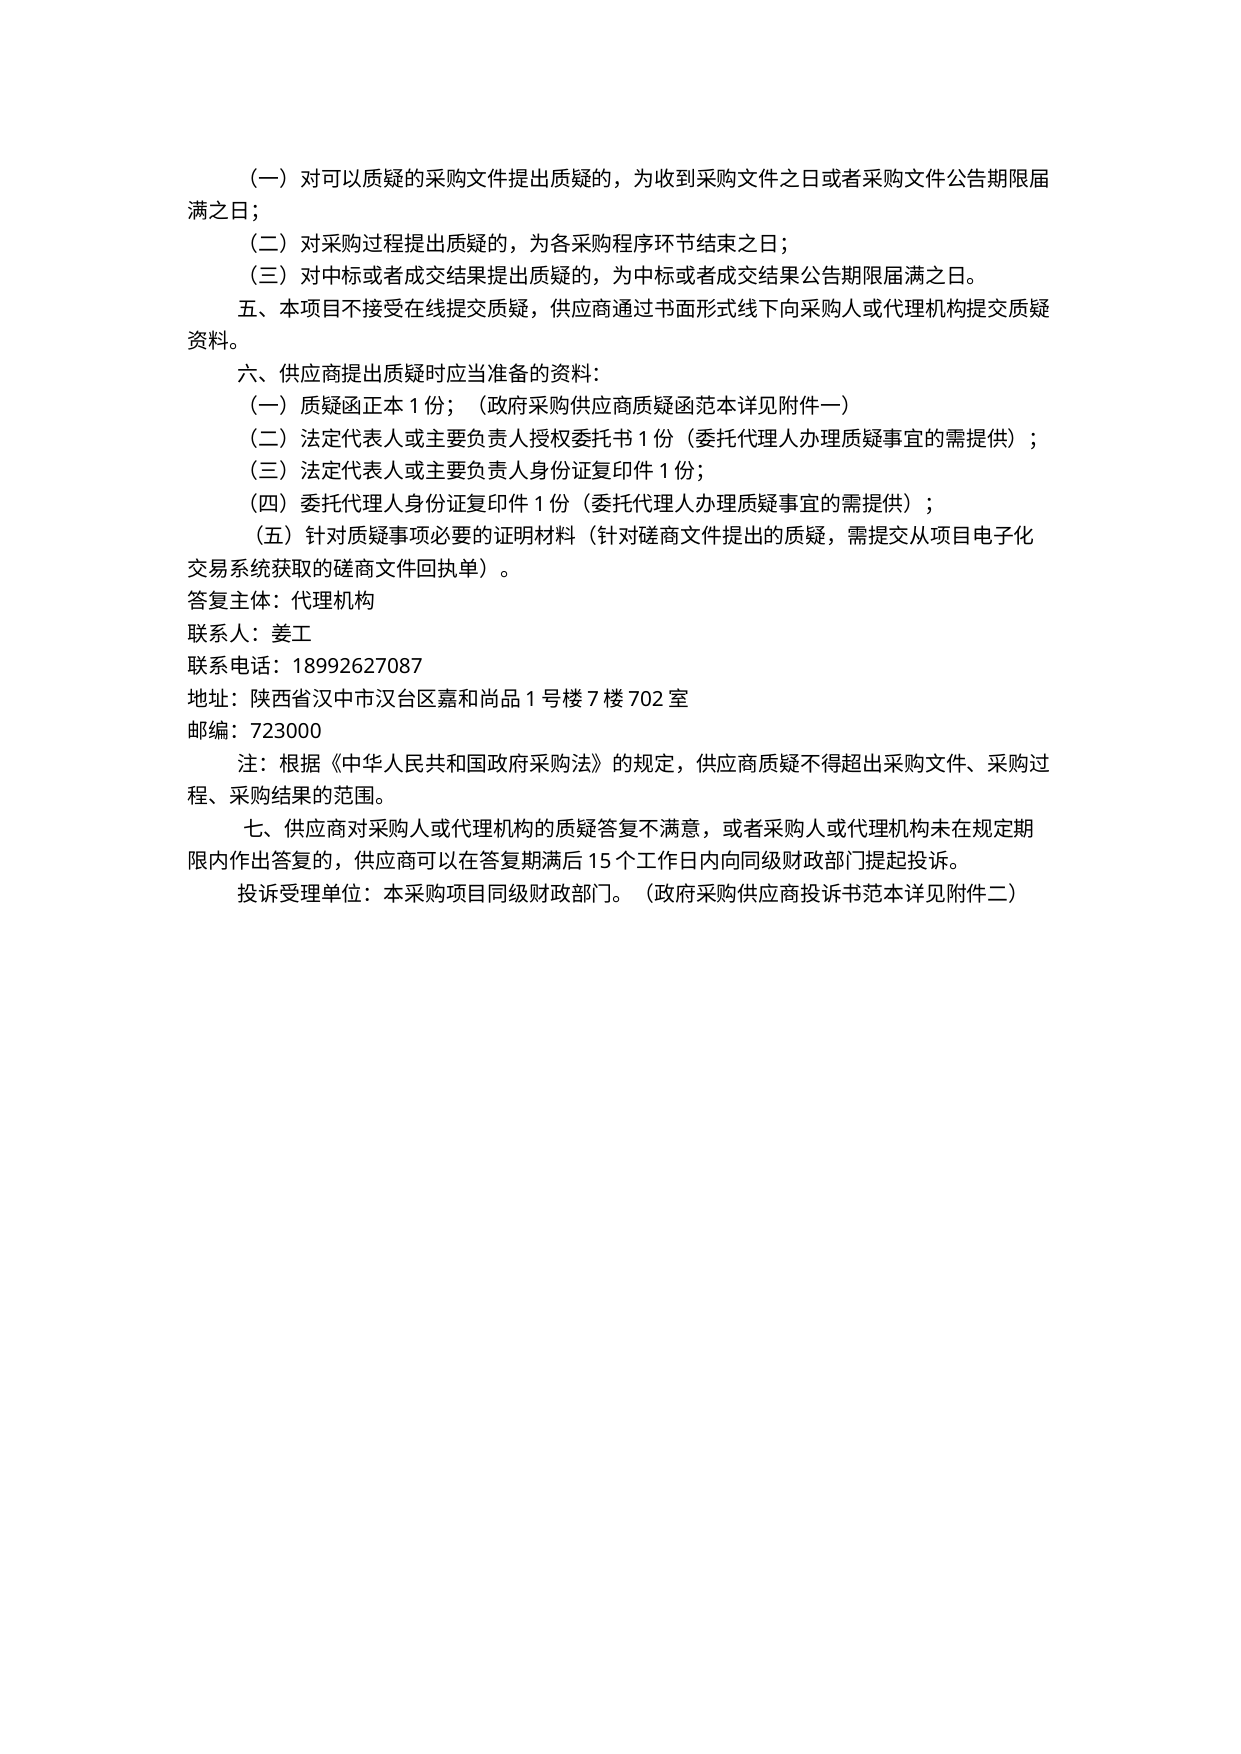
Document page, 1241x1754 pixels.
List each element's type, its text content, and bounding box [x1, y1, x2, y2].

text 联系人：姜工 [187, 617, 1053, 649]
text 五、本项目不接受在线提交质疑，供应商通过书面形式线下向采购人或代理机构提交质疑资料。 [187, 292, 1053, 357]
text （四）委托代理人身份证复印件1份（委托代理人办理质疑事宜的需提供）； [187, 487, 1053, 519]
text 注：根据《中华人民共和国政府采购法》的规定，供应商质疑不得超出采购文件、采购过程、采购结果的范围。 [187, 747, 1053, 812]
text （五）针对质疑事项必要的证明材料（针对磋商文件提出的质疑，需提交从项目电子化交易系统获取的磋商文件回执单）。 [187, 519, 1053, 584]
text （三）对中标或者成交结果提出质疑的，为中标或者成交结果公告期限届满之日。 [187, 259, 1053, 292]
text 六、供应商提出质疑时应当准备的资料： [187, 357, 1053, 389]
text 投诉受理单位：本采购项目同级财政部门。（政府采购供应商投诉书范本详见附件二） [187, 877, 1053, 909]
text （三）法定代表人或主要负责人身份证复印件1份； [187, 454, 1053, 487]
text 邮编：723000 [187, 714, 1053, 747]
text 联系电话：18992627087 [187, 649, 1053, 682]
text （二）对采购过程提出质疑的，为各采购程序环节结束之日； [187, 227, 1053, 259]
text （二）法定代表人或主要负责人授权委托书1份（委托代理人办理质疑事宜的需提供）； [187, 422, 1053, 454]
text 七、供应商对采购人或代理机构的质疑答复不满意，或者采购人或代理机构未在规定期限内作出答复的，供应商可以在答复期满后15个工作日内向同级财政部门提起投诉。 [187, 812, 1053, 877]
text 地址：陕西省汉中市汉台区嘉和尚品1号楼7楼702室 [187, 682, 1053, 714]
text 答复主体：代理机构 [187, 584, 1053, 617]
text （一）对可以质疑的采购文件提出质疑的，为收到采购文件之日或者采购文件公告期限届满之日； [187, 162, 1053, 227]
text （一）质疑函正本1份；（政府采购供应商质疑函范本详见附件一） [187, 389, 1053, 422]
